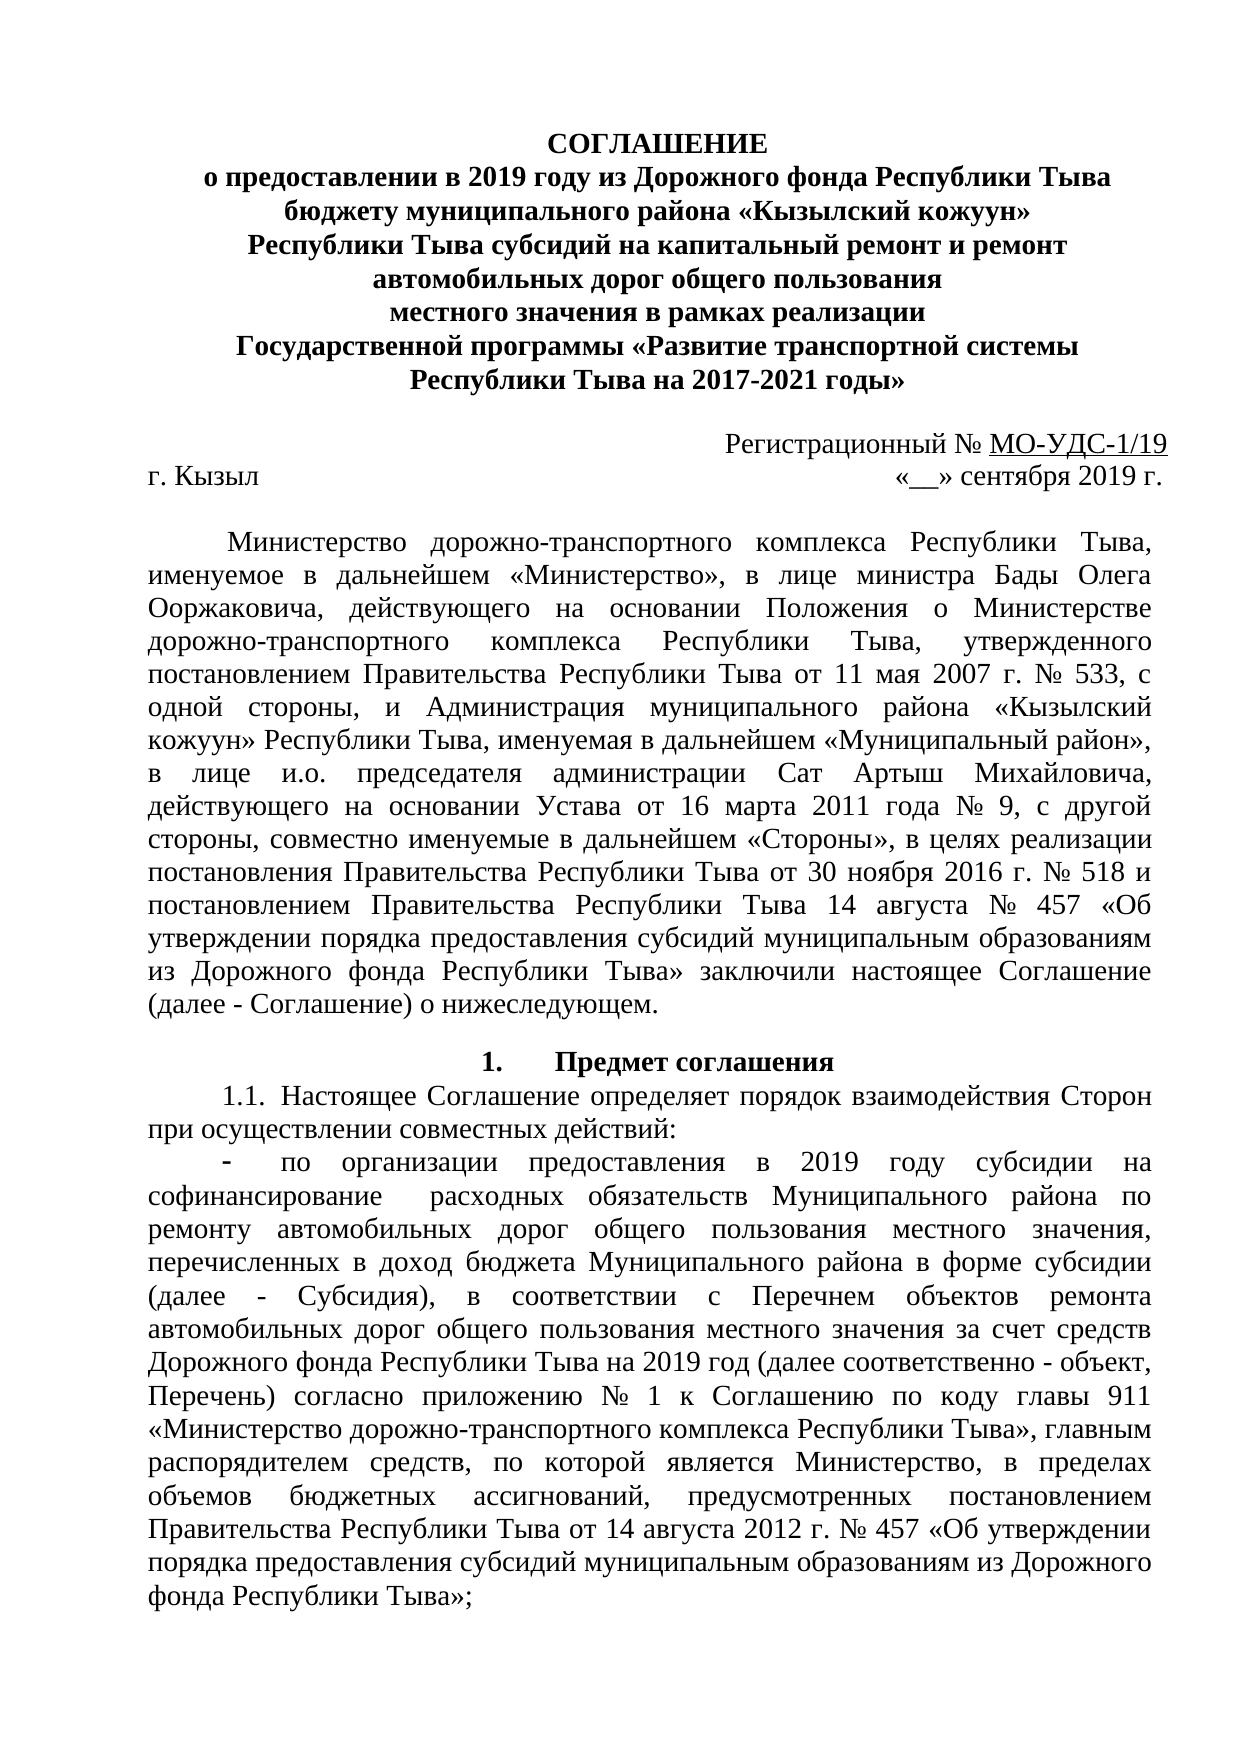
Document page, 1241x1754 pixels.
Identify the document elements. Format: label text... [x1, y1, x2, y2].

list Предмет соглашения [148, 1045, 1167, 1078]
text местного значения в рамках реализации [148, 295, 1167, 328]
list Настоящее Соглашение определяет порядок взаимодействия Сторон при осуществлении совместных действий: [148, 1078, 1153, 1145]
list по организации предоставления в 2019 году субсидии на софинансирование расходных обязательств Муниципального района по ремонту автомобильных дорог общего пользования местного значения, перечисленных в доход бюджета Муниципального района в форме субсидии (далее - Субсидия), в соответствии с Перечнем объектов ремонта автомобильных дорог общего пользования местного значения за счет средств Дорожного фонда Республики Тыва на 2019 год (далее соответственно - объект, Перечень) согласно приложению № 1 к Соглашению по коду главы 911 «Министерство дорожно-транспортного комплекса Республики Тыва», главным распорядителем средств, по которой является Министерство, в пределах объемов бюджетных ассигнований, предусмотренных постановлением Правительства Республики Тыва от 14 августа 2012 г. № 457 «Об утверждении порядка предоставления субсидий муниципальным образованиям из Дорожного фонда Республики Тыва»; [148, 1145, 1153, 1612]
text Регистрационный № МО-УДС-1/19 [148, 430, 1167, 459]
text о предоставлении в 2019 году из Дорожного фонда Республики Тыва бюджету муниципального района «Кызылский кожуун» [148, 160, 1167, 227]
text Государственной программы «Развитие транспортной системы Республики Тыва на 2017-2021 годы» [148, 328, 1167, 396]
text СОГЛАШЕНИЕ [148, 131, 1167, 160]
text Республики Тыва субсидий на капитальный ремонт и ремонт автомобильных дорог общего пользования [148, 227, 1167, 295]
text г. Кызыл «__» сентября 2019 г. [148, 459, 1167, 492]
text Министерство дорожно-транспортного комплекса Республики Тыва, именуемое в дальнейшем «Министерство», в лице министра Бады Олега Ооржаковича, действующего на основании Положения о Министерстве дорожно-транспортного комплекса Республики Тыва, утвержденного постановлением Правительства Республики Тыва от 11 мая 2007 г. № 533, с одной стороны, и Администрация муниципального района «Кызылский кожуун» Республики Тыва, именуемая в дальнейшем «Муниципальный район», в лице и.о. председателя администрации Сат Артыш Михайловича, действующего на основании Устава от 16 марта 2011 года № 9, с другой стороны, совместно именуемые в дальнейшем «Стороны», в целях реализации постановления Правительства Республики Тыва от 30 ноября 2016 г. № 518 и постановлением Правительства Республики Тыва 14 августа № 457 «Об утверждении порядка предоставления субсидий муниципальным образованиям из Дорожного фонда Республики Тыва» заключили настоящее Соглашение (далее - Соглашение) о нижеследующем. [148, 525, 1153, 1020]
